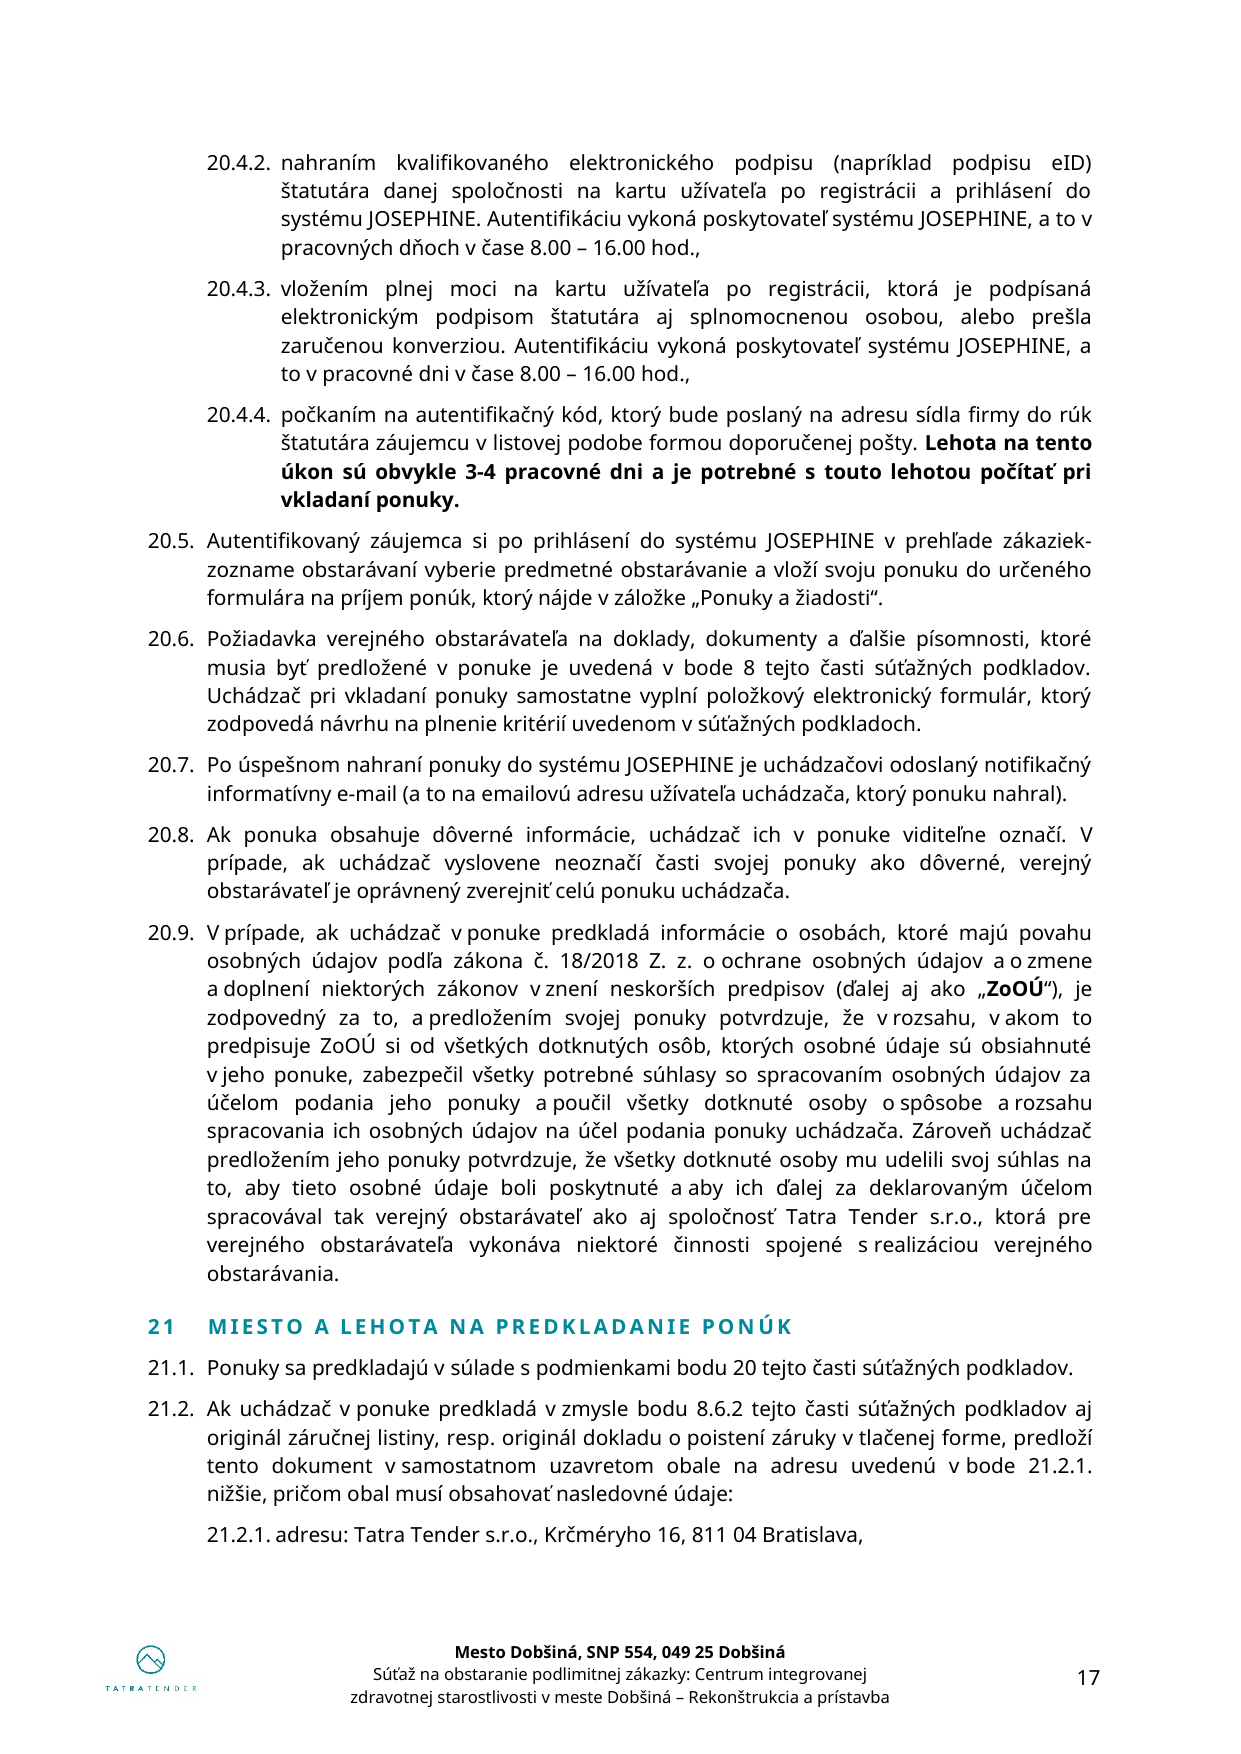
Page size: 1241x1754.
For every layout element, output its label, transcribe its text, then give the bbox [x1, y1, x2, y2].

subtitle V prípade, ak uchádzač v ponuke predkladá informácie o osobách, ktoré majú povahu osobných údajov podľa zákona č. 18/2018 Z. z. o ochrane osobných údajov a o zmene a doplnení niektorých zákonov v znení neskorších predpisov (ďalej aj ako „ZoOÚ“), je zodpovedný za to, a predložením svojej ponuky potvrdzuje, že v rozsahu, v akom to predpisuje ZoOÚ si od všetkých dotknutých osôb, ktorých osobné údaje sú obsiahnuté v jeho ponuke, zabezpečil všetky potrebné súhlasy so spracovaním osobných údajov za účelom podania jeho ponuky a poučil všetky dotknuté osoby o spôsobe a rozsahu spracovania ich osobných údajov na účel podania ponuky uchádzača. Zároveň uchádzač predložením jeho ponuky potvrdzuje, že všetky dotknuté osoby mu udelili svoj súhlas na to, aby tieto osobné údaje boli poskytnuté a aby ich ďalej za deklarovaným účelom spracovával tak verejný obstarávateľ ako aj spoločnosť Tatra Tender s.r.o., ktorá pre verejného obstarávateľa vykonáva niektoré činnosti spojené s realizáciou verejného obstarávania. [148, 918, 1093, 1287]
subtitle Po úspešnom nahraní ponuky do systému JOSEPHINE je uchádzačovi odoslaný notifikačný informatívny e-mail (a to na emailovú adresu užívateľa uchádzača, ktorý ponuku nahral). [148, 750, 1093, 807]
subtitle počkaním na autentifikačný kód, ktorý bude poslaný na adresu sídla firmy do rúk štatutára záujemcu v listovej podobe formou doporučenej pošty. Lehota na tento úkon sú obvykle 3-4 pracovné dni a je potrebné s touto lehotou počítať pri vkladaní ponuky. [207, 400, 1093, 514]
subtitle adresu: Tatra Tender s.r.o., Krčméryho 16, 811 04 Bratislava, [207, 1520, 1093, 1549]
subtitle nahraním kvalifikovaného elektronického podpisu (napríklad podpisu eID) štatutára danej spoločnosti na kartu užívateľa po registrácii a prihlásení do systému JOSEPHINE. Autentifikáciu vykoná poskytovateľ systému JOSEPHINE, a to v pracovných dňoch v čase 8.00 – 16.00 hod., [207, 148, 1093, 261]
subtitle Ponuky sa predkladajú v súlade s podmienkami bodu 20 tejto časti súťažných podkladov. [148, 1353, 1093, 1382]
subtitle vložením plnej moci na kartu užívateľa po registrácii, ktorá je podpísaná elektronickým podpisom štatutára aj splnomocnenou osobou, alebo prešla zaručenou konverziou. Autentifikáciu vykoná poskytovateľ systému JOSEPHINE, a to v pracovné dni v čase 8.00 – 16.00 hod., [207, 274, 1093, 388]
subtitle Požiadavka verejného obstarávateľa na doklady, dokumenty a ďalšie písomnosti, ktoré musia byť predložené v ponuke je uvedená v bode 8 tejto časti súťažných podkladov. Uchádzač pri vkladaní ponuky samostatne vyplní položkový elektronický formulár, ktorý zodpovedá návrhu na plnenie kritérií uvedenom v súťažných podkladoch. [148, 624, 1093, 738]
subtitle Ak uchádzač v ponuke predkladá v zmysle bodu 8.6.2 tejto časti súťažných podkladov aj originál záručnej listiny, resp. originál dokladu o poistení záruky v tlačenej forme, predloží tento dokument v samostatnom uzavretom obale na adresu uvedenú v bode 21.2.1. nižšie, pričom obal musí obsahovať nasledovné údaje: [148, 1394, 1093, 1508]
subtitle Miesto a lehota na predkladanie ponúk [148, 1312, 1093, 1341]
picture [84, 1621, 217, 1715]
subtitle Autentifikovaný záujemca si po prihlásení do systému JOSEPHINE v prehľade zákaziek-zozname obstarávaní vyberie predmetné obstarávanie a vloží svoju ponuku do určeného formulára na príjem ponúk, ktorý nájde v záložke „Ponuky a žiadosti“. [148, 526, 1093, 612]
subtitle Ak ponuka obsahuje dôverné informácie, uchádzač ich v ponuke viditeľne označí. V prípade, ak uchádzač vyslovene neoznačí časti svojej ponuky ako dôverné, verejný obstarávateľ je oprávnený zverejniť celú ponuku uchádzača. [148, 820, 1093, 905]
